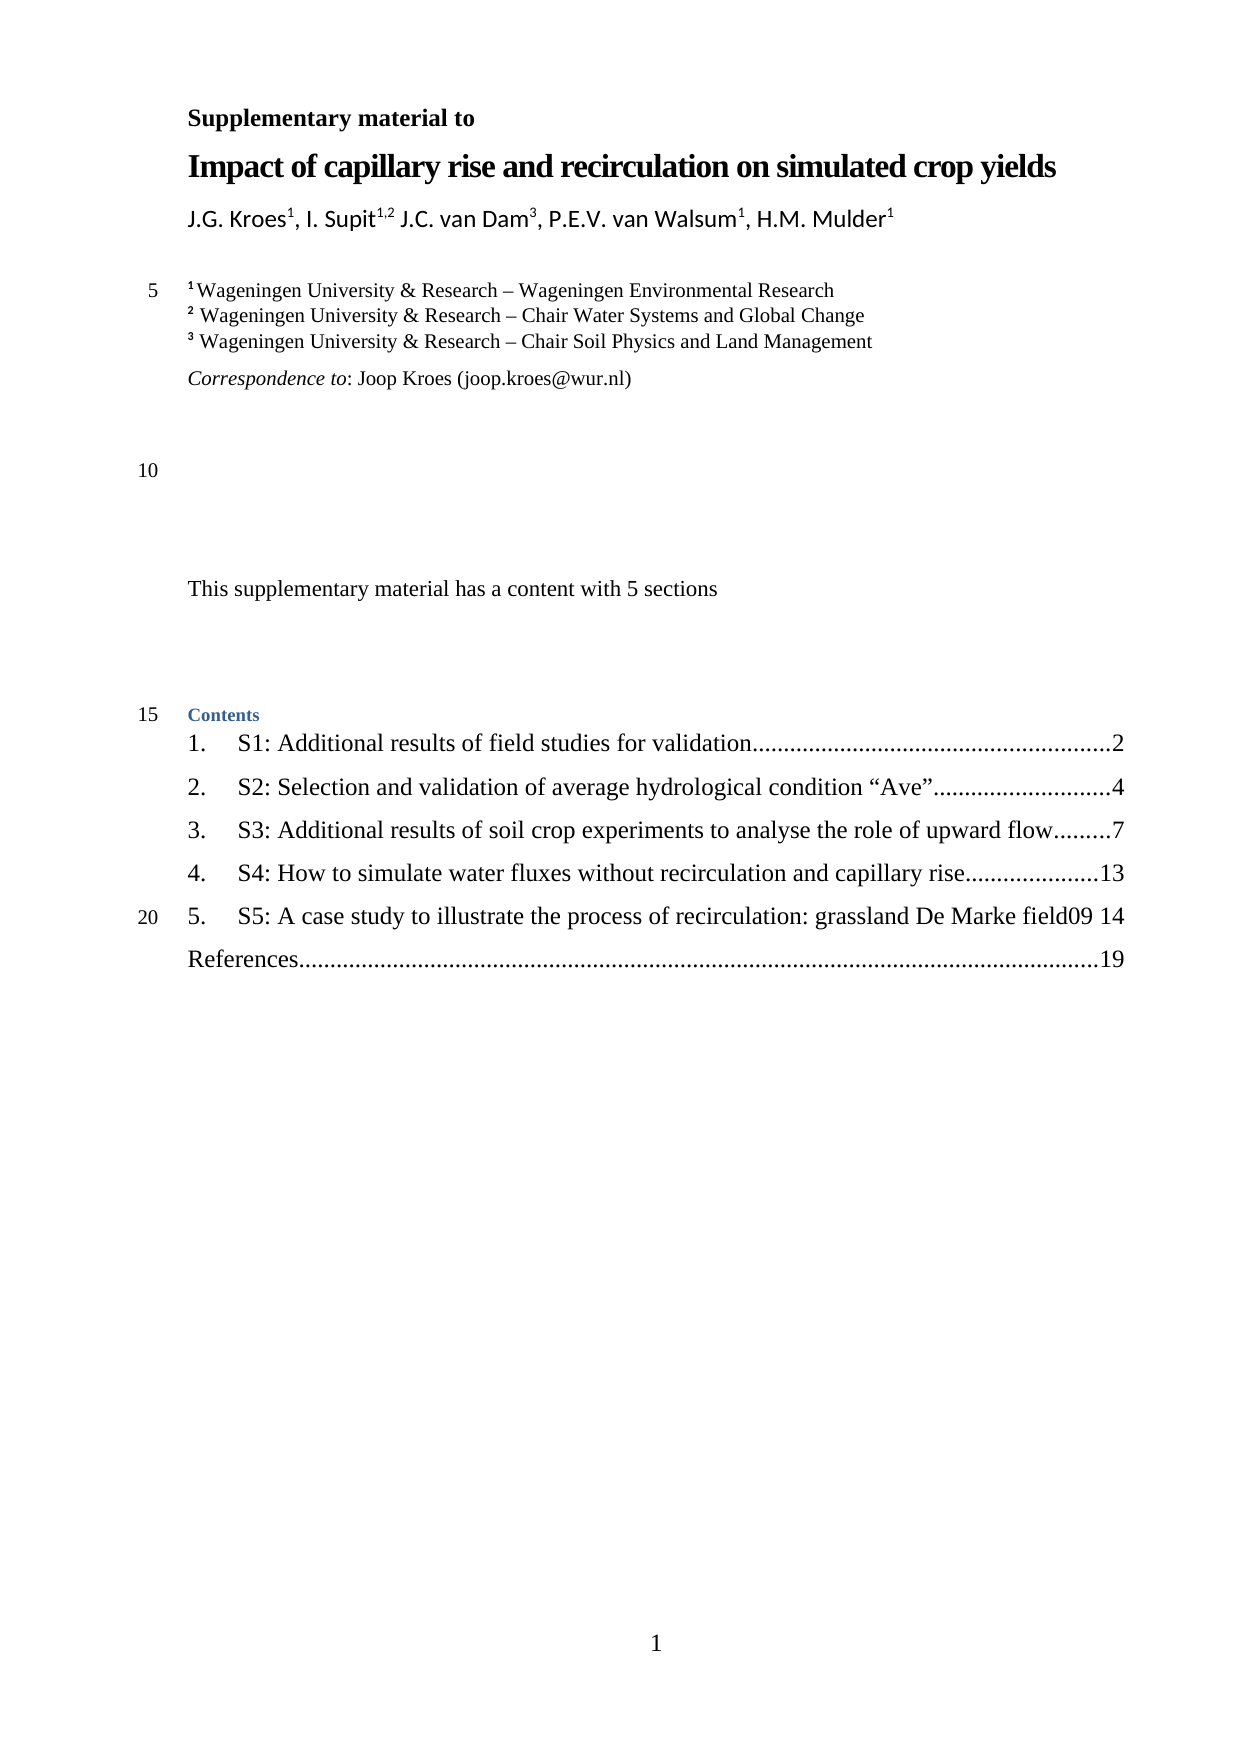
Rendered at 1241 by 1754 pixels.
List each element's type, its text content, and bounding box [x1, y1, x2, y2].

text 3 Wageningen University & Research – Chair Soil Physics and Land Management [187, 328, 1125, 353]
text Correspondence to: Joop Kroes (joop.kroes@wur.nl) [187, 366, 1125, 390]
text 1 Wageningen University & Research – Wageningen Environmental Research [187, 277, 1125, 303]
text J.G. Kroes1, I. Supit1,2 J.C. van Dam3, P.E.V. van Walsum1, H.M. Mulder1 [187, 204, 1125, 234]
text Supplementary material to [187, 103, 1125, 132]
text 2 Wageningen University & Research – Chair Water Systems and Global Change [187, 303, 1125, 328]
title Impact of capillary rise and recirculation on simulated crop yields [187, 147, 1125, 185]
text This supplementary material has a content with 5 sections [187, 575, 1125, 601]
